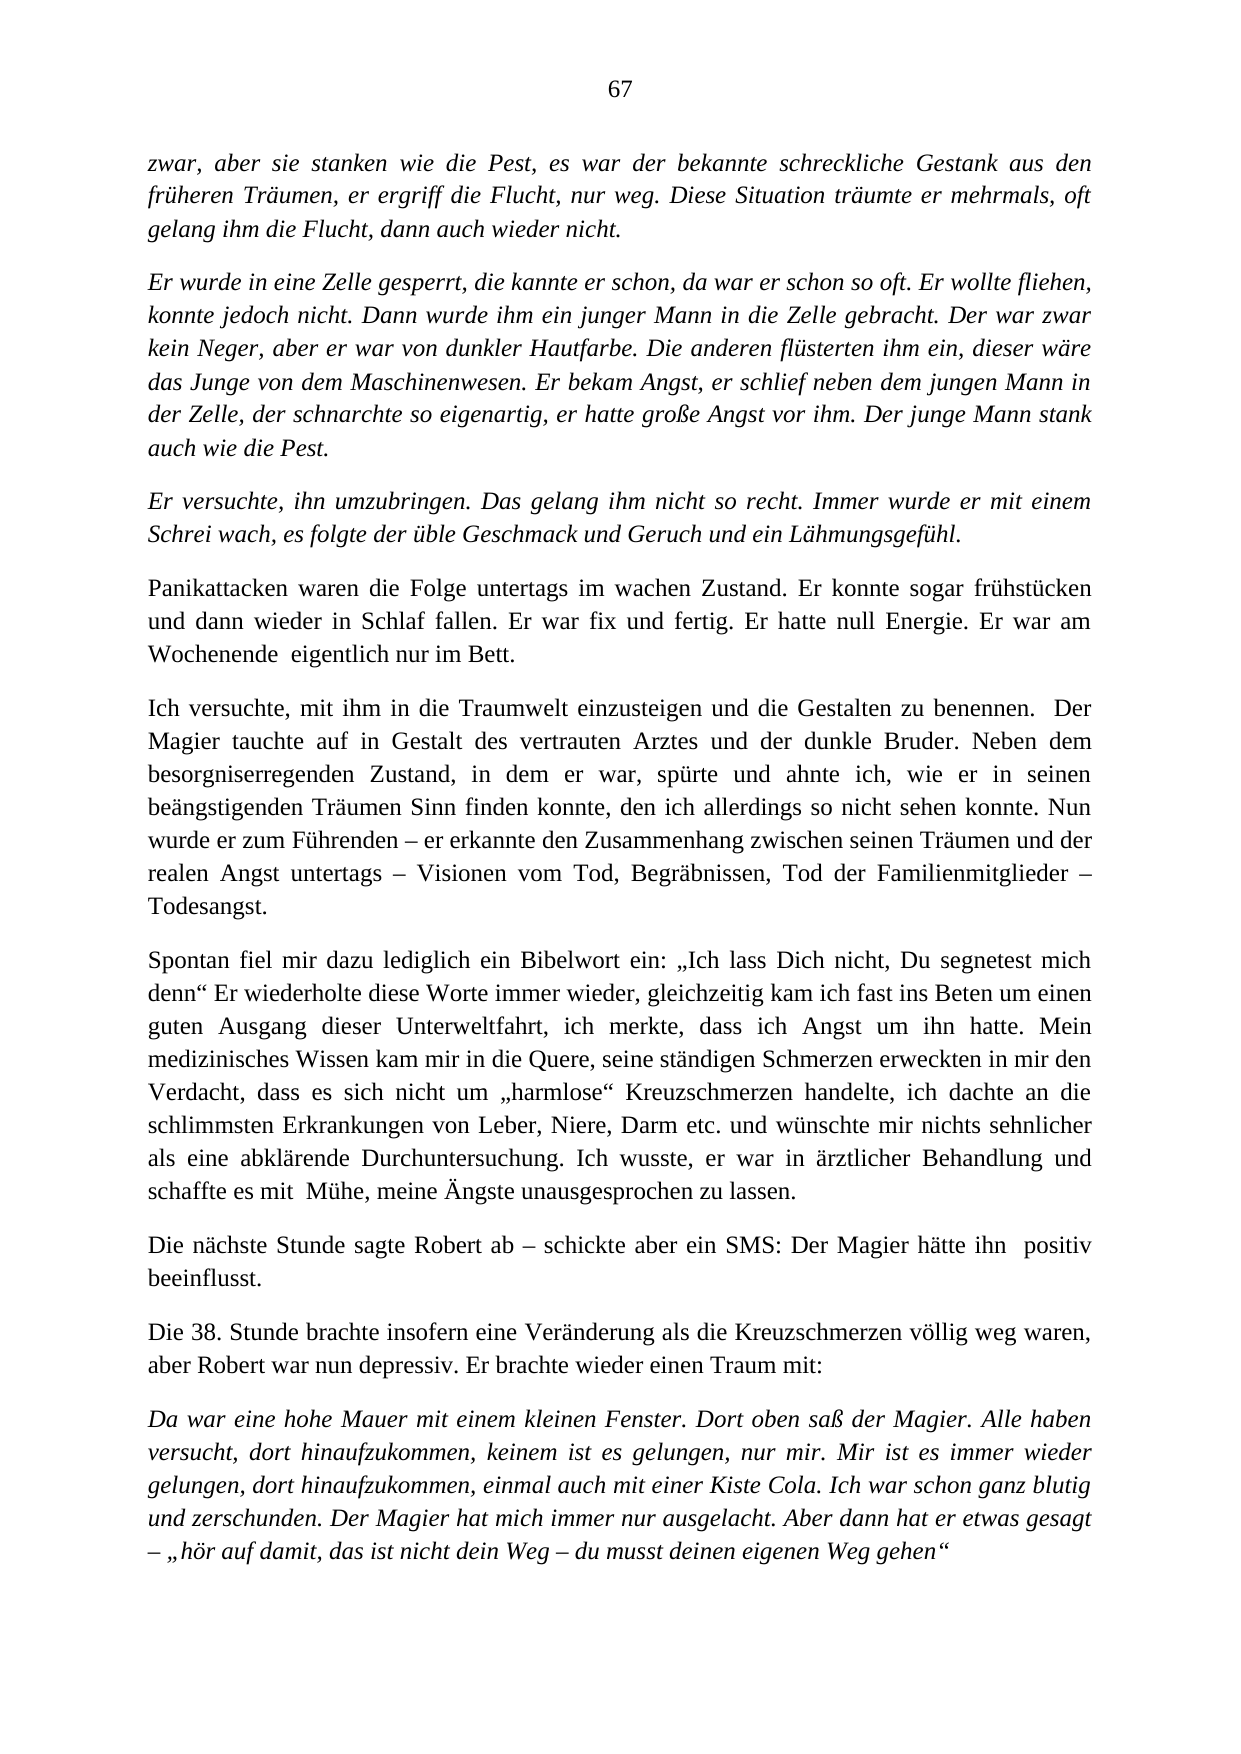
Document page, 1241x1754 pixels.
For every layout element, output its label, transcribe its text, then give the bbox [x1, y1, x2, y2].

text Die nächste Stunde sagte Robert ab – schickte aber ein SMS: Der Magier hätte ihn positiv beeinflusst. [148, 1230, 1093, 1292]
text Da war eine hohe Mauer mit einem kleinen Fenster. Dort oben saß der Magier. Alle haben versucht, dort hinaufzukommen, keinem ist es gelungen, nur mir. Mir ist es immer wieder gelungen, dort hinaufzukommen, einmal auch mit einer Kiste Cola. Ich war schon ganz blutig und zerschunden. Der Magier hat mich immer nur ausgelacht. Aber dann hat er etwas gesagt – „hör auf damit, das ist nicht dein Weg – du musst deinen eigenen Weg gehen“ [148, 1404, 1093, 1565]
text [148, 148, 1093, 242]
text Panikattacken waren die Folge untertags im wachen Zustand. Er konnte sogar frühstücken und dann wieder in Schlaf fallen. Er war fix und fertig. Er hatte null Energie. Er war am Wochenende eigentlich nur im Bett. [148, 573, 1093, 668]
text Spontan fiel mir dazu lediglich ein Bibelwort ein: „Ich lass Dich nicht, Du segnetest mich denn“ Er wiederholte diese Worte immer wieder, gleichzeitig kam ich fast ins Beten um einen guten Ausgang dieser Unterweltfahrt, ich merkte, dass ich Angst um ihn hatte. Mein medizinisches Wissen kam mir in die Quere, seine ständigen Schmerzen erweckten in mir den Verdacht, dass es sich nicht um „harmlose“ Kreuzschmerzen handelte, ich dachte an die schlimmsten Erkrankungen von Leber, Niere, Darm etc. und wünschte mir nichts sehnlicher als eine abklärende Durchuntersuchung. Ich wusste, er war in ärztlicher Behandlung und schaffte es mit Mühe, meine Ängste unausgesprochen zu lassen. [148, 945, 1093, 1205]
text Er wurde in eine Zelle gesperrt, die kannte er schon, da war er schon so oft. Er wollte fliehen, konnte jedoch nicht. Dann wurde ihm ein junger Mann in die Zelle gebracht. Der war zwar kein Neger, aber er war von dunkler Hautfarbe. Die anderen flüsterten ihm ein, dieser wäre das Junge von dem Maschinenwesen. Er bekam Angst, er schlief neben dem jungen Mann in der Zelle, der schnarchte so eigenartig, er hatte große Angst vor ihm. Der junge Mann stank auch wie die Pest. [148, 267, 1093, 461]
text Ich versuchte, mit ihm in die Traumwelt einzusteigen und die Gestalten zu benennen. Der Magier tauchte auf in Gestalt des vertrauten Arztes und der dunkle Bruder. Neben dem besorgniserregenden Zustand, in dem er war, spürte und ahnte ich, wie er in seinen beängstigenden Träumen Sinn finden konnte, den ich allerdings so nicht sehen konnte. Nun wurde er zum Führenden – er erkannte den Zusammenhang zwischen seinen Träumen und der realen Angst untertags – Visionen vom Tod, Begräbnissen, Tod der Familienmitglieder – Todesangst. [148, 693, 1093, 920]
text Die 38. Stunde brachte insofern eine Veränderung als die Kreuzschmerzen völlig weg waren, aber Robert war nun depressiv. Er brachte wieder einen Traum mit: [148, 1317, 1093, 1379]
text Er versuchte, ihn umzubringen. Das gelang ihm nicht so recht. Immer wurde er mit einem Schrei wach, es folgte der üble Geschmack und Geruch und ein Lähmungsgefühl. [148, 486, 1093, 548]
